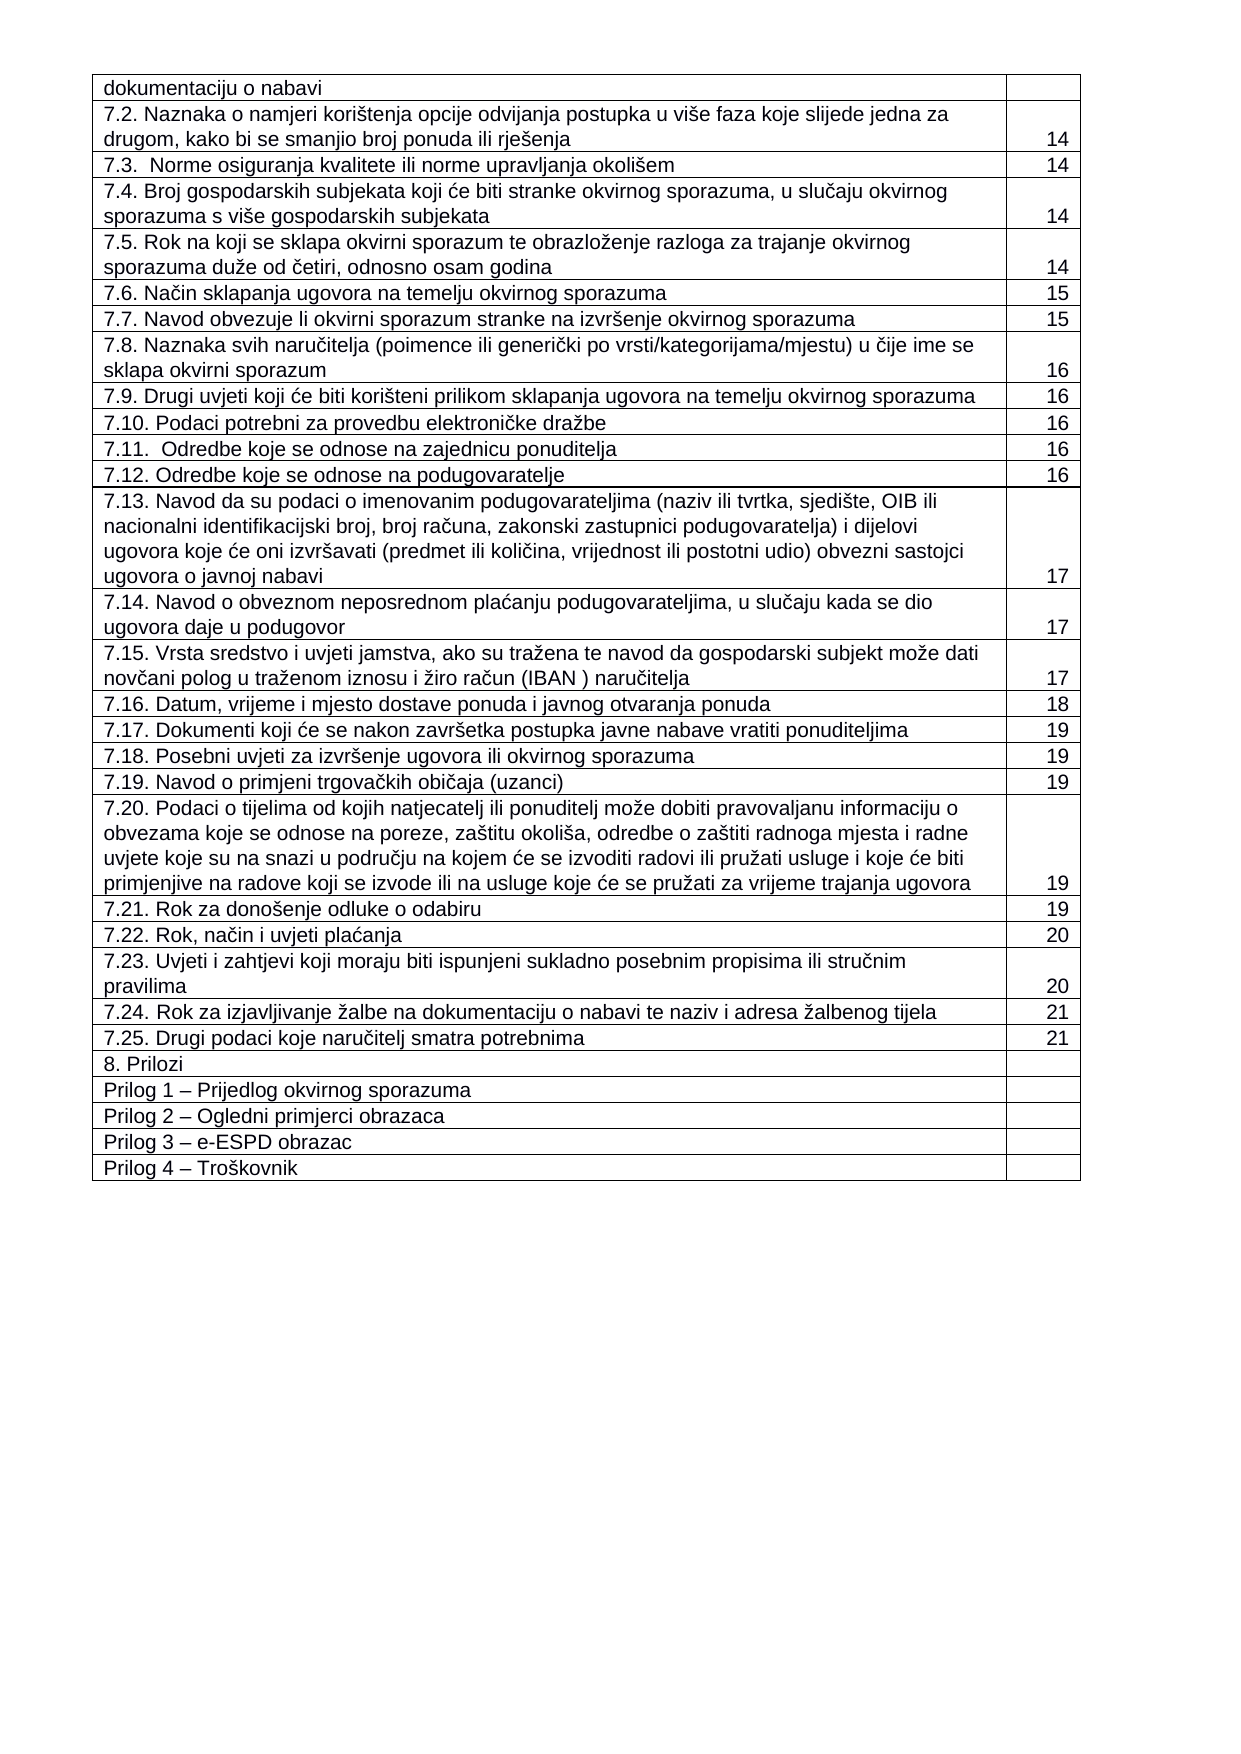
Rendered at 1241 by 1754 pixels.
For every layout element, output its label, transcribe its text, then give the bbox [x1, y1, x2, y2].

table_cell 20 [1007, 922, 1080, 947]
table_cell [1007, 1129, 1080, 1154]
table_cell 7.6. Način sklapanja ugovora na temelju okvirnog sporazuma [93, 280, 1006, 305]
table_cell 14 [1007, 152, 1080, 177]
table_cell 7.10. Podaci potrebni za provedbu elektroničke dražbe [93, 409, 1006, 434]
table_cell 7.16. Datum, vrijeme i mjesto dostave ponuda i javnog otvaranja ponuda [93, 691, 1006, 716]
table_cell [1007, 1077, 1080, 1102]
table_cell 20 [1007, 948, 1080, 998]
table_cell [93, 75, 1006, 100]
table_cell 7.24. Rok za izjavljivanje žalbe na dokumentaciju o nabavi te naziv i adresa žalbenog tijela [93, 999, 1006, 1024]
table_cell 16 [1007, 435, 1080, 460]
table_cell 19 [1007, 769, 1080, 794]
table_cell 17 [1007, 640, 1080, 689]
table_cell 7.12. Odredbe koje se odnose na podugovaratelje [93, 461, 1006, 486]
table_cell 7.7. Navod obvezuje li okvirni sporazum stranke na izvršenje okvirnog sporazuma [93, 306, 1006, 331]
table_cell [1007, 1051, 1080, 1076]
table_cell 16 [1007, 383, 1080, 408]
table_cell 16 [1007, 332, 1080, 382]
table_cell 7.5. Rok na koji se sklapa okvirni sporazum te obrazloženje razloga za trajanje okvirnog sporazuma duže od četiri, odnosno osam godina [93, 229, 1006, 279]
table_cell 19 [1007, 743, 1080, 768]
table_cell 7.23. Uvjeti i zahtjevi koji moraju biti ispunjeni sukladno posebnim propisima ili stručnim pravilima [93, 948, 1006, 998]
table_cell 7.11. Odredbe koje se odnose na zajednicu ponuditelja [93, 435, 1006, 460]
table_cell 15 [1007, 280, 1080, 305]
table_cell 21 [1007, 1025, 1080, 1050]
table_cell 7.21. Rok za donošenje odluke o odabiru [93, 896, 1006, 921]
table_cell 15 [1007, 306, 1080, 331]
table_cell 7.22. Rok, način i uvjeti plaćanja [93, 922, 1006, 947]
table_cell 14 [1007, 229, 1080, 279]
table_cell 16 [1007, 461, 1080, 486]
table_cell 14 [1007, 101, 1080, 151]
table_cell 19 [1007, 717, 1080, 742]
table_cell 7.17. Dokumenti koji će se nakon završetka postupka javne nabave vratiti ponuditeljima [93, 717, 1006, 742]
table_cell 7.14. Navod o obveznom neposrednom plaćanju podugovarateljima, u slučaju kada se dio ugovora daje u podugovor [93, 589, 1006, 638]
table_cell 17 [1007, 488, 1080, 587]
table_cell 7.9. Drugi uvjeti koji će biti korišteni prilikom sklapanja ugovora na temelju okvirnog sporazuma [93, 383, 1006, 408]
table_cell [1007, 1155, 1080, 1180]
table_cell Prilog 3 – e-ESPD obrazac [93, 1129, 1006, 1154]
table_cell 7.19. Navod o primjeni trgovačkih običaja (uzanci) [93, 769, 1006, 794]
table_cell 18 [1007, 691, 1080, 716]
table_cell Prilog 2 – Ogledni primjerci obrazaca [93, 1103, 1006, 1128]
table_cell Prilog 1 – Prijedlog okvirnog sporazuma [93, 1077, 1006, 1102]
table_cell [1007, 1103, 1080, 1128]
table_cell 14 [1007, 75, 1080, 100]
table_cell Prilog 4 – Troškovnik [93, 1155, 1006, 1180]
table_cell 7.2. Naznaka o namjeri korištenja opcije odvijanja postupka u više faza koje slijede jedna za drugom, kako bi se smanjio broj ponuda ili rješenja [93, 101, 1006, 151]
table_cell 7.25. Drugi podaci koje naručitelj smatra potrebnima [93, 1025, 1006, 1050]
table_cell 7.15. Vrsta sredstvo i uvjeti jamstva, ako su tražena te navod da gospodarski subjekt može dati novčani polog u traženom iznosu i žiro račun (IBAN ) naručitelja [93, 640, 1006, 689]
table_cell 7.20. Podaci o tijelima od kojih natjecatelj ili ponuditelj može dobiti pravovaljanu informaciju o obvezama koje se odnose na poreze, zaštitu okoliša, odredbe o zaštiti radnoga mjesta i radne uvjete koje su na snazi u području na kojem će se izvoditi radovi ili pružati usluge i koje će biti primjenjive na radove koji se izvode ili na usluge koje će se pružati za vrijeme trajanja ugovora [93, 795, 1006, 895]
table_cell 17 [1007, 589, 1080, 638]
table_cell 19 [1007, 896, 1080, 921]
table_cell 21 [1007, 999, 1080, 1024]
table_cell 7.3. Norme osiguranja kvalitete ili norme upravljanja okolišem [93, 152, 1006, 177]
table_cell 16 [1007, 409, 1080, 434]
table_cell 8. Prilozi [93, 1051, 1006, 1076]
table_cell 14 [1007, 178, 1080, 228]
table_cell 7.4. Broj gospodarskih subjekata koji će biti stranke okvirnog sporazuma, u slučaju okvirnog sporazuma s više gospodarskih subjekata [93, 178, 1006, 228]
table_cell 19 [1007, 795, 1080, 895]
table_cell 7.8. Naznaka svih naručitelja (poimence ili generički po vrsti/kategorijama/mjestu) u čije ime se sklapa okvirni sporazum [93, 332, 1006, 382]
table_cell 7.13. Navod da su podaci o imenovanim podugovarateljima (naziv ili tvrtka, sjedište, OIB ili nacionalni identifikacijski broj, broj računa, zakonski zastupnici podugovaratelja) i dijelovi ugovora koje će oni izvršavati (predmet ili količina, vrijednost ili postotni udio) obvezni sastojci ugovora o javnoj nabavi [93, 488, 1006, 587]
table_cell 7.18. Posebni uvjeti za izvršenje ugovora ili okvirnog sporazuma [93, 743, 1006, 768]
